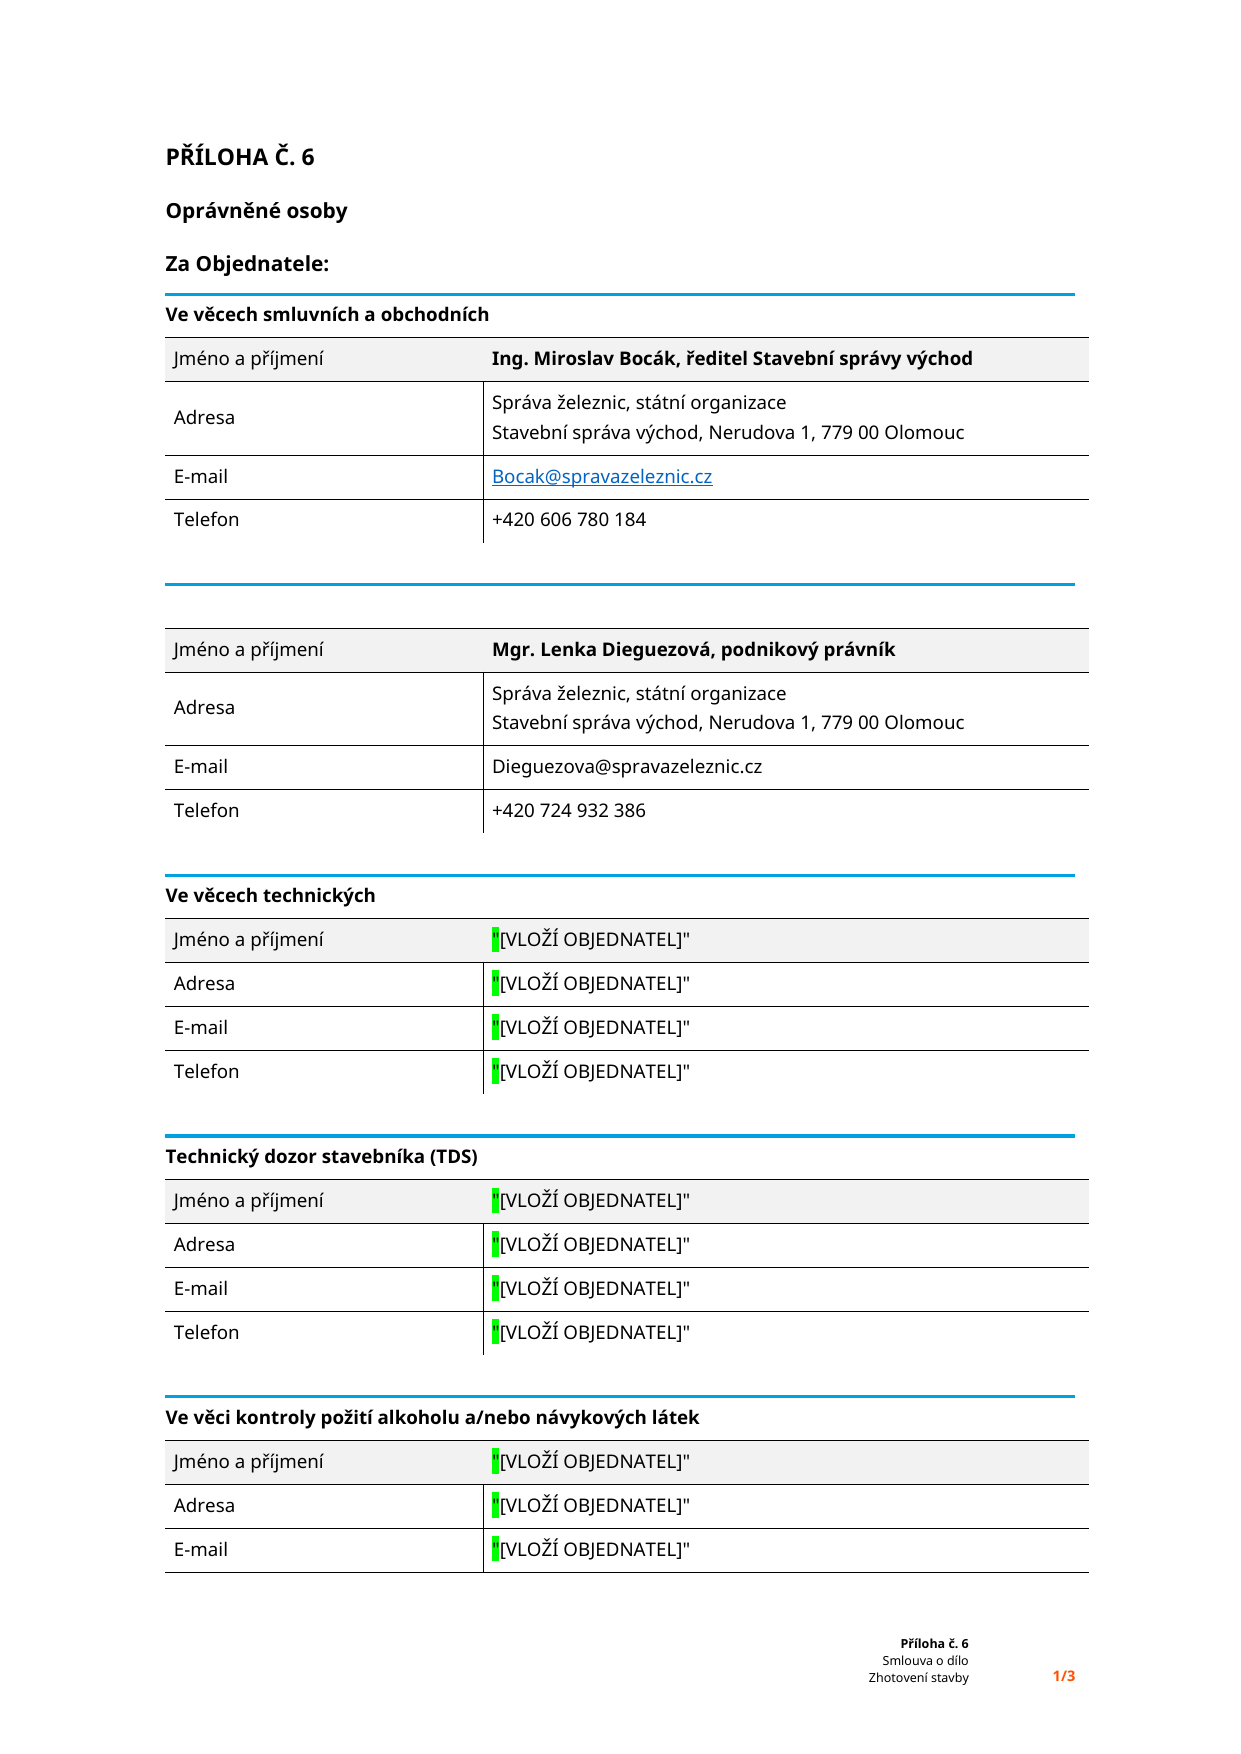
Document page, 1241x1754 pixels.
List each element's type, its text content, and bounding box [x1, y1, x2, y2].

table_header Jméno a příjmení [165, 1180, 484, 1223]
table_cell E-mail [165, 1007, 483, 1050]
table_cell [484, 1007, 1089, 1050]
table_header Mgr. Lenka Dieguezová, podnikový právník [484, 629, 1089, 672]
text Ve věcech smluvních a obchodních [165, 296, 1075, 327]
table_cell Telefon [165, 1051, 483, 1094]
table_cell E-mail [165, 1529, 483, 1572]
table_cell [484, 1312, 1089, 1354]
table_cell Telefon [165, 790, 483, 833]
text Za Objednatele: [165, 249, 1075, 277]
table_cell E-mail [165, 746, 483, 789]
table_cell [484, 1224, 1089, 1267]
table_cell [484, 1051, 1089, 1094]
table_header [484, 1180, 1089, 1223]
table_header [484, 919, 1089, 962]
table_cell Bocak@spravazeleznic.cz [484, 456, 1089, 498]
table_header Jméno a příjmení [165, 338, 484, 381]
text Příloha č. 6 [165, 141, 1075, 173]
table_cell Telefon [165, 1312, 483, 1354]
table_header [484, 1441, 1089, 1484]
table_cell Správa železnic, státní organizace Stavební správa východ, Nerudova 1, 779 00 Olomouc [484, 673, 1089, 745]
table_cell +420 606 780 184 [484, 500, 1089, 542]
text Oprávněné osoby [165, 197, 1075, 225]
table_cell Telefon [165, 500, 483, 542]
table_cell Adresa [165, 673, 483, 745]
table_cell Správa železnic, státní organizace Stavební správa východ, Nerudova 1, 779 00 Olomouc [484, 382, 1089, 455]
table_cell [484, 963, 1089, 1006]
table_header Jméno a příjmení [165, 919, 484, 962]
table_cell Dieguezova@spravazeleznic.cz [484, 746, 1089, 789]
table_cell [484, 1268, 1089, 1311]
table_cell Adresa [165, 382, 483, 455]
table_header Jméno a příjmení [165, 629, 484, 672]
table_cell E-mail [165, 1268, 483, 1311]
text Technický dozor stavebníka (TDS) [165, 1138, 1075, 1169]
table_cell Adresa [165, 1485, 483, 1528]
table_cell Adresa [165, 1224, 483, 1267]
table_cell [484, 1529, 1089, 1572]
table_header Jméno a příjmení [165, 1441, 484, 1484]
text Ve věcech technických [165, 877, 1075, 908]
table_cell [484, 1485, 1089, 1528]
table_header Ing. Miroslav Bocák, ředitel Stavební správy východ [484, 338, 1089, 381]
table_cell Adresa [165, 963, 483, 1006]
text Ve věci kontroly požití alkoholu a/nebo návykových látek [165, 1398, 1075, 1430]
table_cell E-mail [165, 456, 483, 498]
table_cell +420 724 932 386 [484, 790, 1089, 833]
